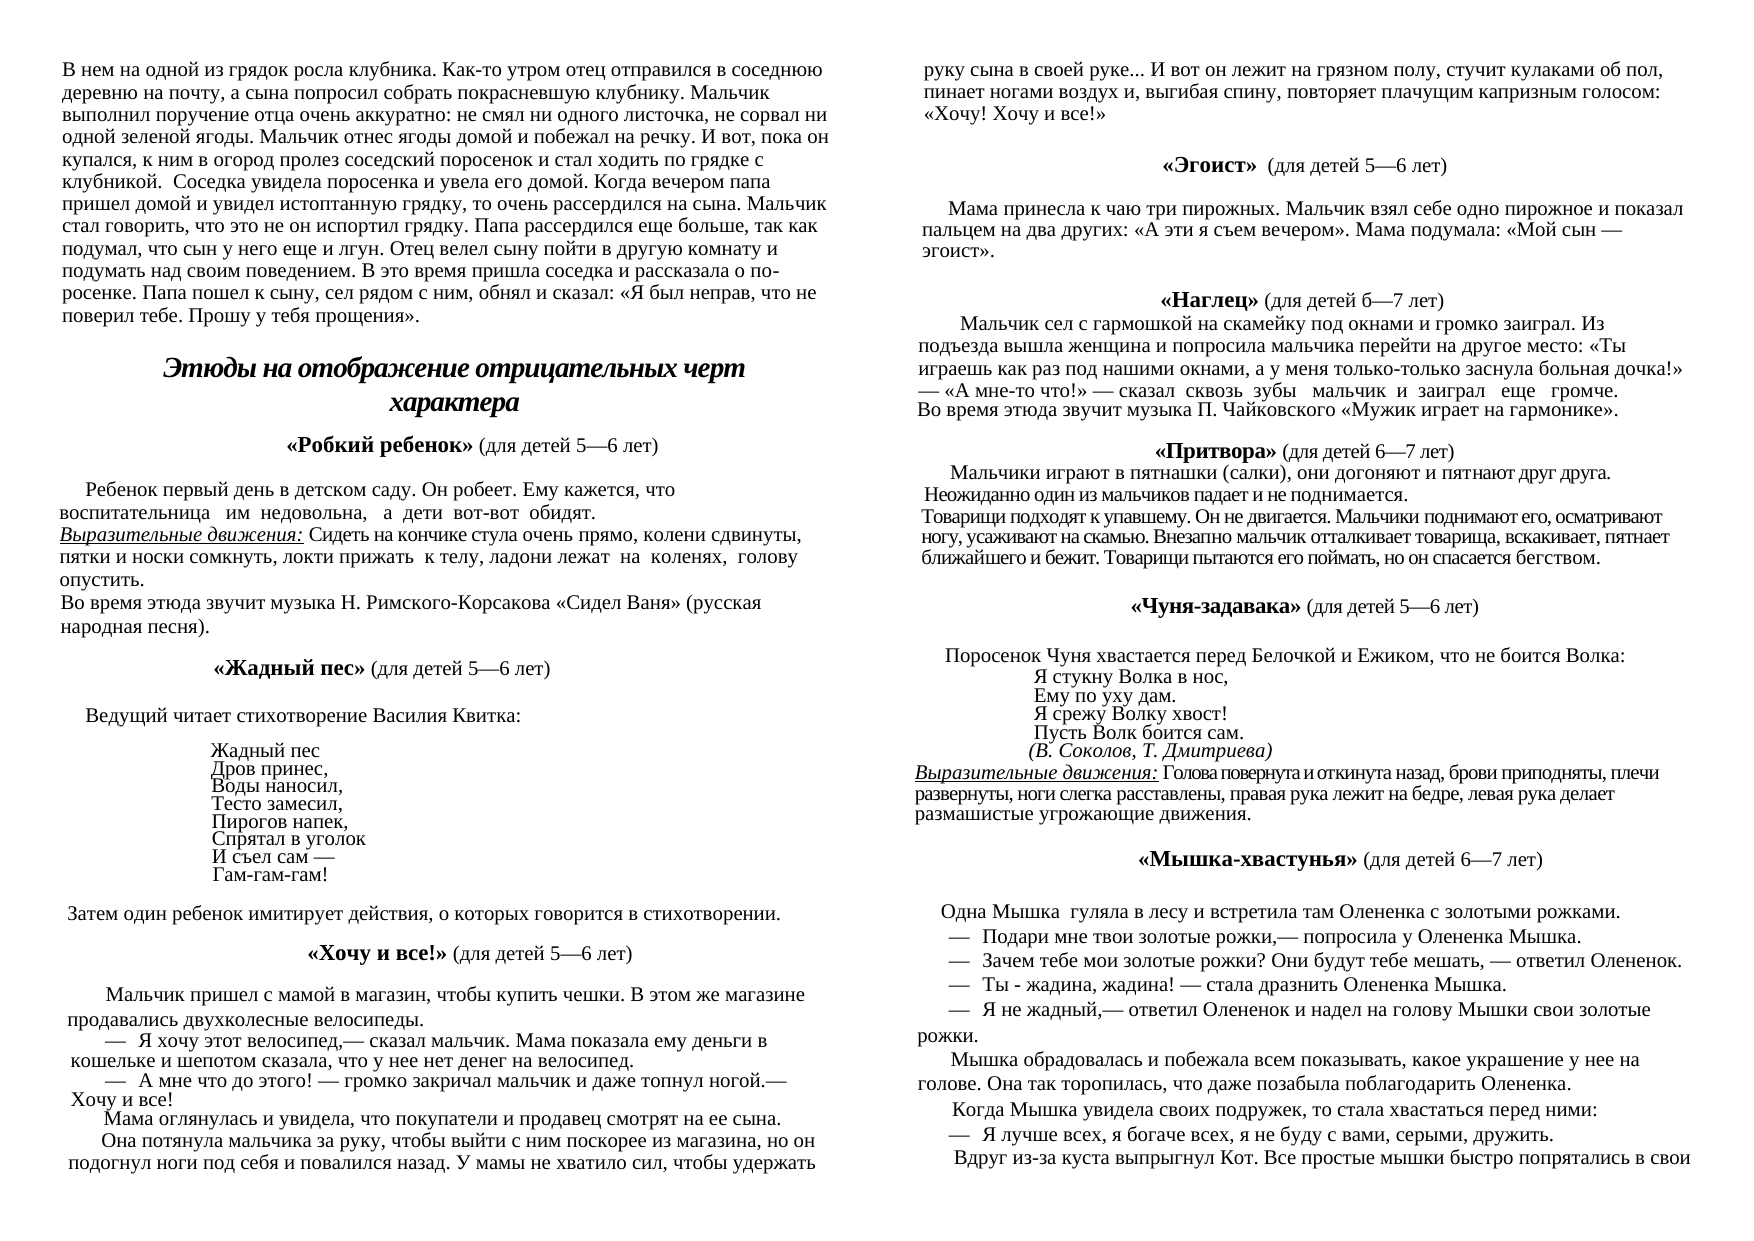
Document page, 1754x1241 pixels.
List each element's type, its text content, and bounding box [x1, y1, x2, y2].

text (В. Соколов, Т. Дмитриева) [1028, 743, 1173, 761]
text «Притвора» (для детей 6—7 лет) [914, 441, 1695, 463]
text «Чуня-задавака» (для детей 5—6 лет) [914, 592, 1695, 618]
text Пусть Волк боится сам. [1028, 724, 1362, 743]
text «Эгоист» (для детей 5—6 лет) [914, 151, 1695, 177]
text Этюды на отображение отрицательных черт [59, 361, 816, 382]
text — Я лучше всех, я богаче всех, я не буду с вами, серыми, дружить. [949, 1122, 1695, 1146]
text Дров принес, [222, 761, 839, 778]
text Пирогов напек, [211, 814, 839, 832]
text Затем один ребенок имитирует действия, о которых говорится в стихотворении. [67, 900, 839, 925]
text В нем на одной из грядок росла клубника. Как-то утром отец отправился в соседнюю деревню на почту, а сына попросил собрать покрасневшую клубнику. Мальчик выполнил поручение отца очень аккуратно: не смял ни одного листочка, не сорвал ни одной зеленой ягоды. Мальчик отнес ягоды домой и побежал на речку. И вот, пока он купался, к ним в огород пролез соседский поросенок и стал ходить по грядке с клубникой. Соседка увидела поросенка и увела его домой. Когда вечером папа пришел домой и увидел истоптанную грядку, то очень рассердился на сына. Мальчик стал говорить, что это не он испортил грядку. Папа рассердился еще больше, так как подумал, что сын у него еще и лгун. Отец велел сыну пойти в другую комнату и подумать над своим поведением. В это время пришла соседка и рассказала о поросенке. Папа пошел к сыну, сел рядом с ним, обнял и сказал: «Я был неправ, что не поверил тебе. Прошу у тебя прощения». [62, 59, 839, 327]
text Мальчики играют в пятнашки (салки), они догоняют и пятнают друг друга. Неожиданно один из мальчиков падает и не поднимается. [924, 463, 1695, 506]
text «Хочу и все!» (для детей 5—6 лет) [67, 941, 839, 966]
text Поросенок Чуня хвастается перед Белочкой и Ежиком, что не боится Волка: [919, 643, 1688, 667]
text Я срежу Волку хвост! [1028, 706, 1362, 724]
text Она потянула мальчика за руку, чтобы выйти с ним поскорее из магазина, но он подогнул ноги под себя и повалился назад. У мамы не хватило сил, чтобы удержать руку сына в своей руке... И вот он лежит на грязном полу, стучит кулаками об пол, пинает ногами воздух и, выгибая спину, повторяет плачущим капризным голосом: «Хочу! Хочу и все!» [68, 1130, 836, 1174]
list Я хочу этот велосипед,— сказал мальчик. Мама показала ему деньги в кошельке и шепотом сказала, что у нее нет денег на велосипед. [70, 1031, 839, 1071]
text И съел сам — [212, 849, 839, 867]
text Я стукну Волка в нос, [1028, 669, 1362, 687]
text характера [59, 394, 816, 415]
text (В. Соколов, Т. Дмитриева) [1173, 743, 1362, 761]
text Воды наносил, [211, 778, 839, 796]
text Она потянула мальчика за руку, чтобы выйти с ним поскорее из магазина, но он подогнул ноги под себя и повалился назад. У мамы не хватило сил, чтобы удержать руку сына в своей руке... И вот он лежит на грязном полу, стучит кулаками об пол, пинает ногами воздух и, выгибая спину, повторяет плачущим капризным голосом: «Хочу! Хочу и все!» [923, 59, 1691, 124]
list Ты - жадина, жадина! — стала дразнить Олененка Мышка. [949, 972, 1695, 996]
list А мне что до этого! — громко закричал мальчик и даже топнул ногой.— Хочу и все! [70, 1073, 838, 1111]
text «Жадный пес» (для детей 5—6 лет) [59, 638, 704, 685]
text Когда Мышка увидела своих подружек, то стала хвастаться перед ними: [918, 1095, 1688, 1122]
text Ведущий читает стихотворение Василия Квитка: [59, 685, 704, 731]
text Одна Мышка гуляла в лесу и встретила там Олененка с золотыми рожками. [914, 897, 1695, 923]
text — Зачем тебе мои золотые рожки? Они будут тебе мешать, — ответил Олененок. [949, 948, 1695, 972]
text Ребенок первый день в детском саду. Он робеет. Ему кажется, что воспитательница им недовольна, а дети вот-вот обидят. [59, 479, 832, 524]
text Тесто замесил, [211, 796, 839, 814]
text Спрятал в уголок [212, 832, 839, 849]
text Гам-гам-гам! [212, 867, 839, 885]
text Товарищи подходят к упавшему. Он не двигается. Мальчики поднимают его, осматривают ногу, усаживают на скамью. Внезапно мальчик отталкивает товарища, вскакивает, пятнает ближайшего и бежит. Товарищи пытаются его поймать, но он спасается бегством. [921, 507, 1692, 568]
text Мальчик сел с гармошкой на скамейку под окнами и громко заиграл. Из подъезда вышла женщина и попросила мальчика перейти на другое место: «Ты играешь как раз под нашими окнами, а у меня только-только заснула больная дочка!» — «А мне-то что!» — сказал сквозь зубы мальчик и заиграл еще громче. [918, 312, 1686, 402]
text Мышка обрадовалась и побежала всем показывать, какое украшение у нее на голове. Она так торопилась, что даже позабыла поблагодарить Олененка. [918, 1047, 1688, 1095]
text Мальчик пришел с мамой в магазин, чтобы купить чешки. В этом же магазине продавались двухколесные велосипеды. [67, 981, 839, 1031]
text Ему по уху дам. [1028, 687, 1362, 706]
text — Подари мне твои золотые рожки,— попросила у Олененка Мышка. [949, 923, 1695, 948]
text Мама оглянулась и увидела, что покупатели и продавец смотрят на ее сына. [70, 1111, 836, 1129]
text Жадный пес [210, 743, 839, 761]
text Выразительные движения: Голова повернута и откинута назад, брови приподняты, плечи развернуты, ноги слегка расставлены, правая рука лежит на бедре, левая рука делает размашистые угрожающие движения. [914, 763, 1682, 825]
text Во время этюда звучит музыка Н. Римского-Корсакова «Сидел Ваня» (русская народная песня). [60, 591, 833, 638]
list Я не жадный,— ответил Олененок и надел на голову Мышки свои золотые рожки. [917, 996, 1687, 1047]
text Мама принесла к чаю три пирожных. Мальчик взял себе одно пирожное и показал пальцем на два других: «А эти я съем вечером». Мама подумала: «Мой сын — эгоист». [922, 198, 1688, 262]
text Выразительные движения: Сидеть на кончике стула очень прямо, колени сдвинуты, пятки и носки сомкнуть, локти прижать к телу, ладони лежат на коленях, голову опустить. [59, 524, 833, 591]
text «Наглец» (для детей б—7 лет) [914, 286, 1690, 312]
text «Робкий ребенок» (для детей 5—6 лет) [93, 436, 816, 457]
text Во время этюда звучит музыка П. Чайковского «Мужик играет на гармонике». [917, 402, 1684, 420]
text «Мышка-хвастунья» (для детей 6—7 лет) [914, 845, 1695, 871]
